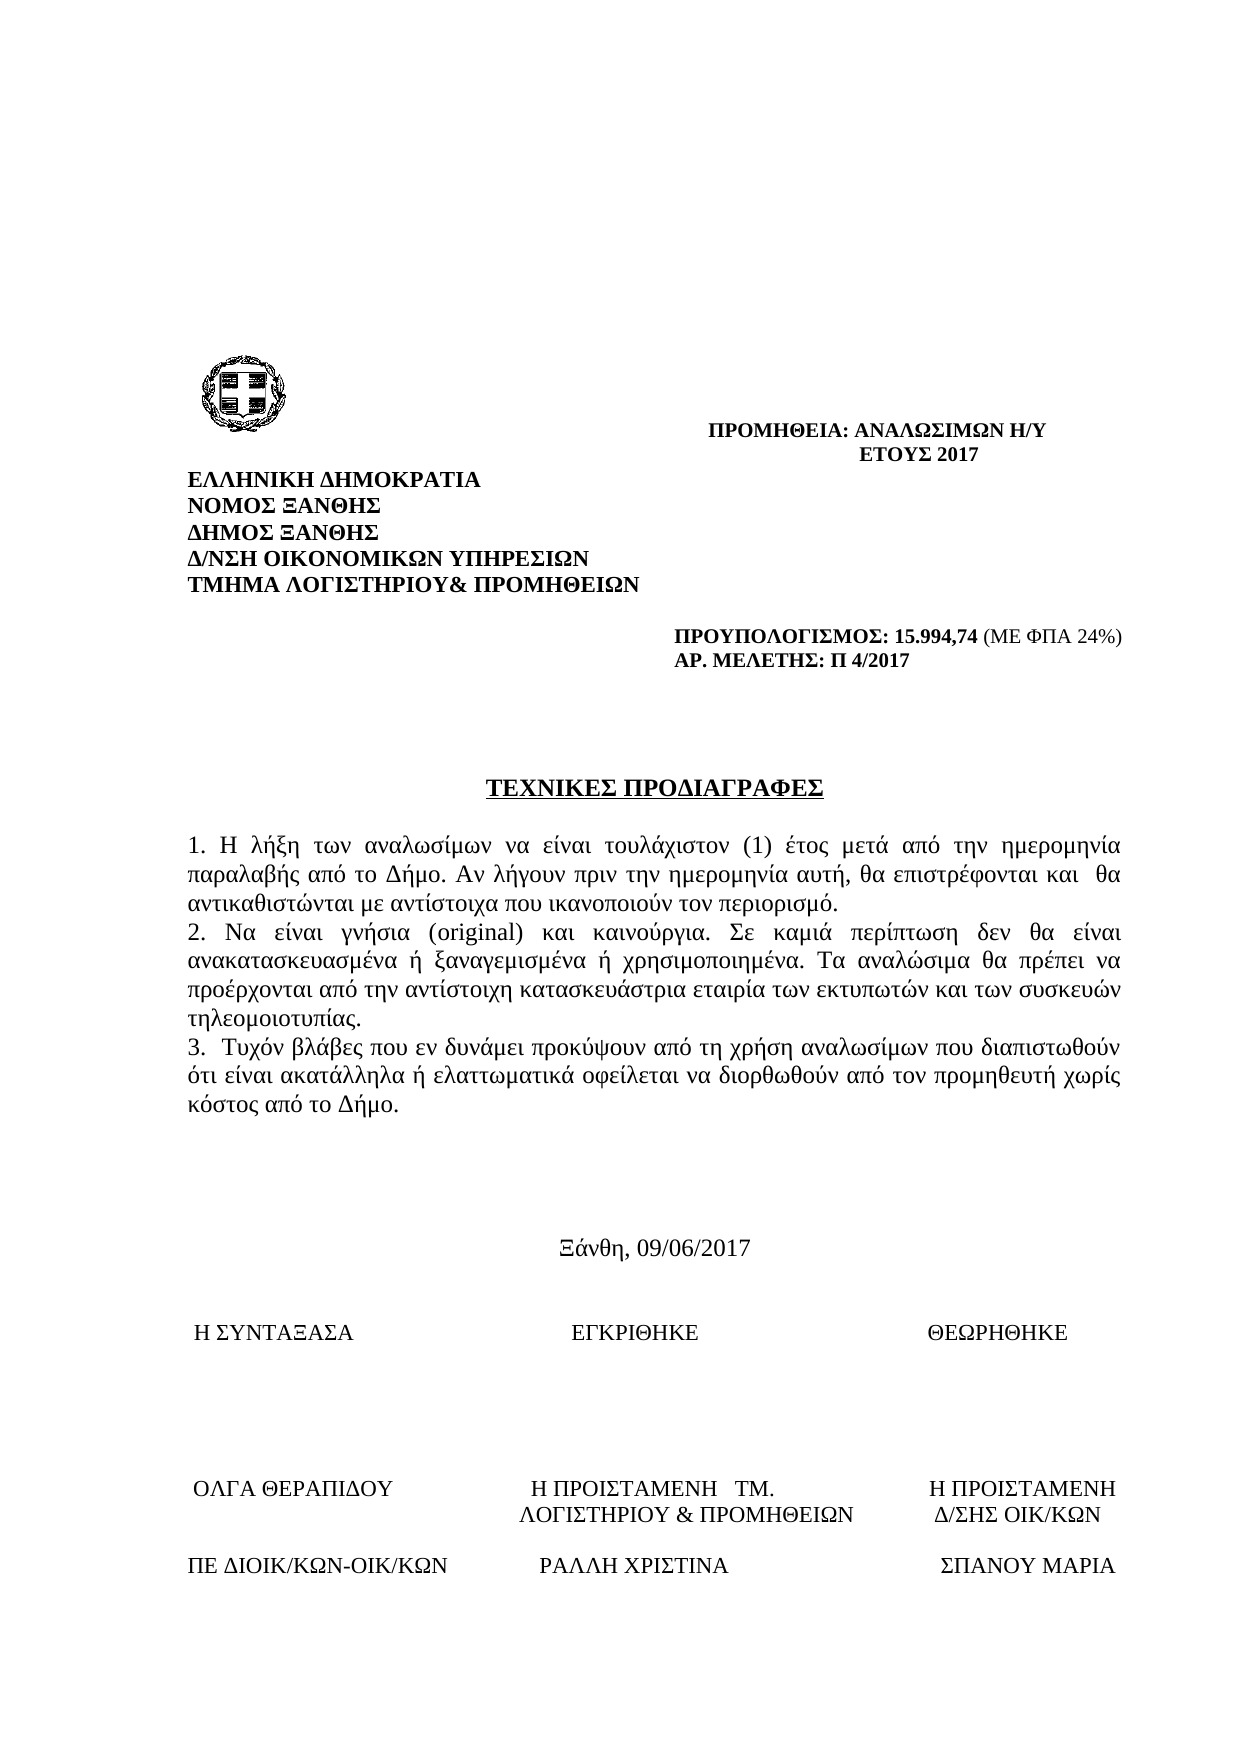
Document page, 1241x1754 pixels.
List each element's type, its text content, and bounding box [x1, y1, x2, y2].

text 2. Να είναι γνήσια (original) και καινούργια. Σε καμιά περίπτωση δεν θα είναι ανακατασκευασμένα ή ξαναγεμισμένα ή χρησιμοποιημένα. Τα αναλώσιμα θα πρέπει να προέρχονται από την αντίστοιχη κατασκευάστρια εταιρία των εκτυπωτών και των συσκευών τηλεομοιοτυπίας. [187, 917, 1122, 1032]
text ΤΜΗΜΑ ΛΟΓΙΣΤΗΡΙΟΥ& ΠΡΟΜΗΘΕΙΩΝ [187, 571, 1122, 598]
text ΛΟΓΙΣΤΗΡΙΟΥ & ΠΡΟΜΗΘΕΙΩΝ Δ/ΣΗΣ ΟΙΚ/ΚΩΝ [187, 1501, 1122, 1528]
text Η ΣΥΝΤΑΞΑΣΑ ΕΓΚΡΙΘΗΚΕ ΘΕΩΡΗΘΗΚΕ [187, 1319, 1122, 1346]
text ΝΟΜΟΣ ΞΑΝΘΗΣ [187, 492, 1122, 518]
text ΠΕ ΔΙΟΙΚ/ΚΩΝ-ΟΙΚ/ΚΩΝ ΡΑΛΛΗ ΧΡΙΣΤΙΝΑ ΣΠΑΝΟΥ ΜΑΡΙΑ [187, 1552, 1122, 1578]
text Ξάνθη, 09/06/2017 [187, 1233, 1122, 1262]
text ΠΡΟΜΗΘΕΙΑ: ΑΝΑΛΩΣΙΜΩΝ Η/Υ [187, 351, 1122, 442]
text ΕΛΛΗΝΙΚΗ ΔΗΜΟΚΡΑΤΙΑ [187, 466, 1122, 492]
text 3. Τυχόν βλάβες που εν δυνάμει προκύψουν από τη χρήση αναλωσίμων που διαπιστωθούν ότι είναι ακατάλληλα ή ελαττωματικά οφείλεται να διορθωθούν από τον προμηθευτή χωρίς κόστος από το Δήμο. [187, 1032, 1122, 1118]
text ΕΤΟΥΣ 2017 [187, 442, 1122, 466]
text ΑΡ. ΜΕΛΕΤΗΣ: Π 4/2017 [187, 648, 1122, 672]
text ΤΕΧΝΙΚΕΣ ΠΡΟΔΙΑΓΡΑΦΕΣ [187, 773, 1122, 802]
text ΟΛΓΑ ΘΕΡΑΠΙΔΟΥ Η ΠΡΟΙΣΤΑΜΕΝΗ ΤΜ. Η ΠΡΟΙΣΤΑΜΕΝΗ [187, 1475, 1122, 1501]
text Δ/ΝΣΗ ΟΙΚΟΝΟΜΙΚΩΝ ΥΠΗΡΕΣΙΩΝ [187, 545, 1122, 571]
text ΠΡΟΥΠΟΛΟΓΙΣΜΟΣ: 15.994,74 (ΜΕ ΦΠΑ 24%) [187, 624, 1122, 648]
text 1. Η λήξη των αναλωσίμων να είναι τουλάχιστον (1) έτος μετά από την ημερομηνία παραλαβής από το Δήμο. Αν λήγουν πριν την ημερομηνία αυτή, θα επιστρέφονται και θα αντικαθιστώνται με αντίστοιχα που ικανοποιούν τον περιορισμό. [187, 831, 1122, 917]
text ΔΗΜΟΣ ΞΑΝΘΗΣ [187, 518, 1122, 545]
picture [187, 351, 300, 438]
